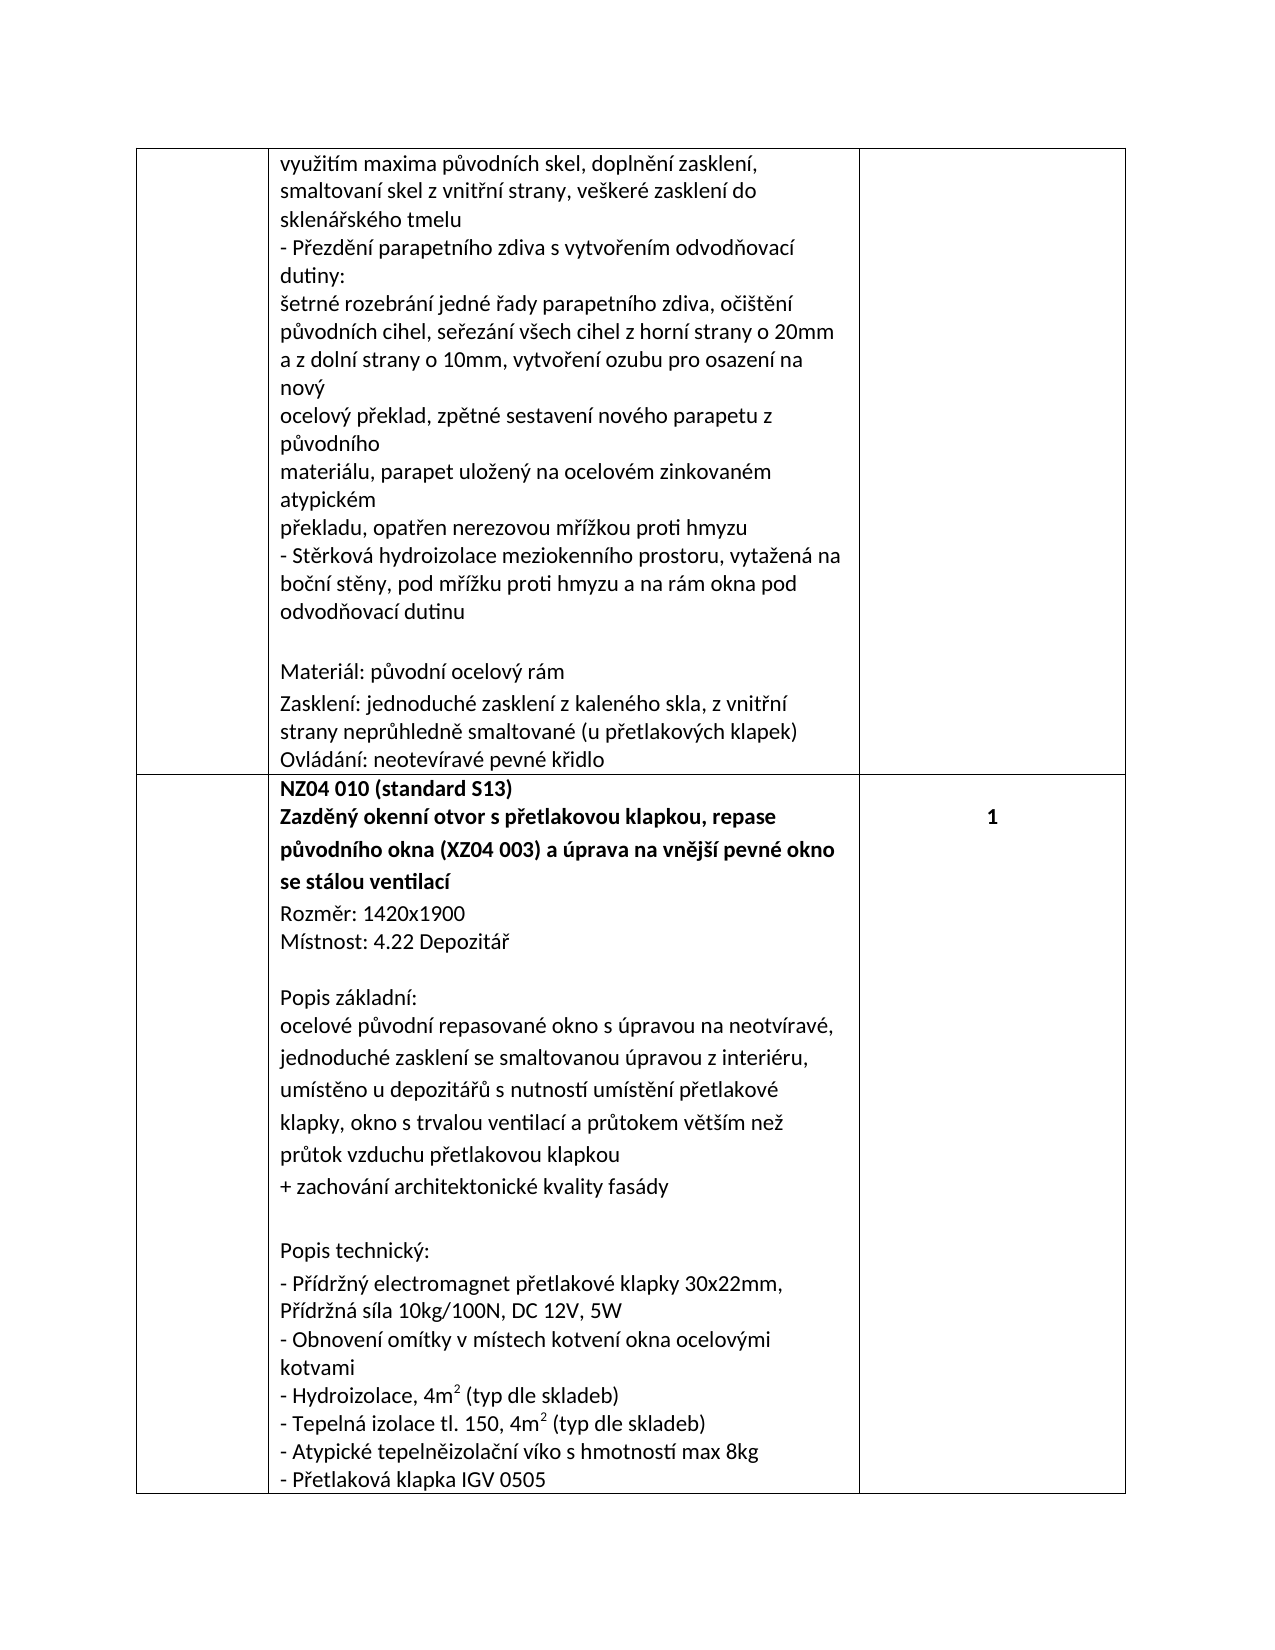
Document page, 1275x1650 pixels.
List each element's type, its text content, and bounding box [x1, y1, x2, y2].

table_cell [137, 775, 268, 1493]
table_cell 1 [860, 149, 1125, 773]
table_cell [137, 149, 268, 773]
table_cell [269, 149, 859, 773]
table_cell 1 [860, 775, 1125, 1493]
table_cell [269, 775, 859, 1493]
